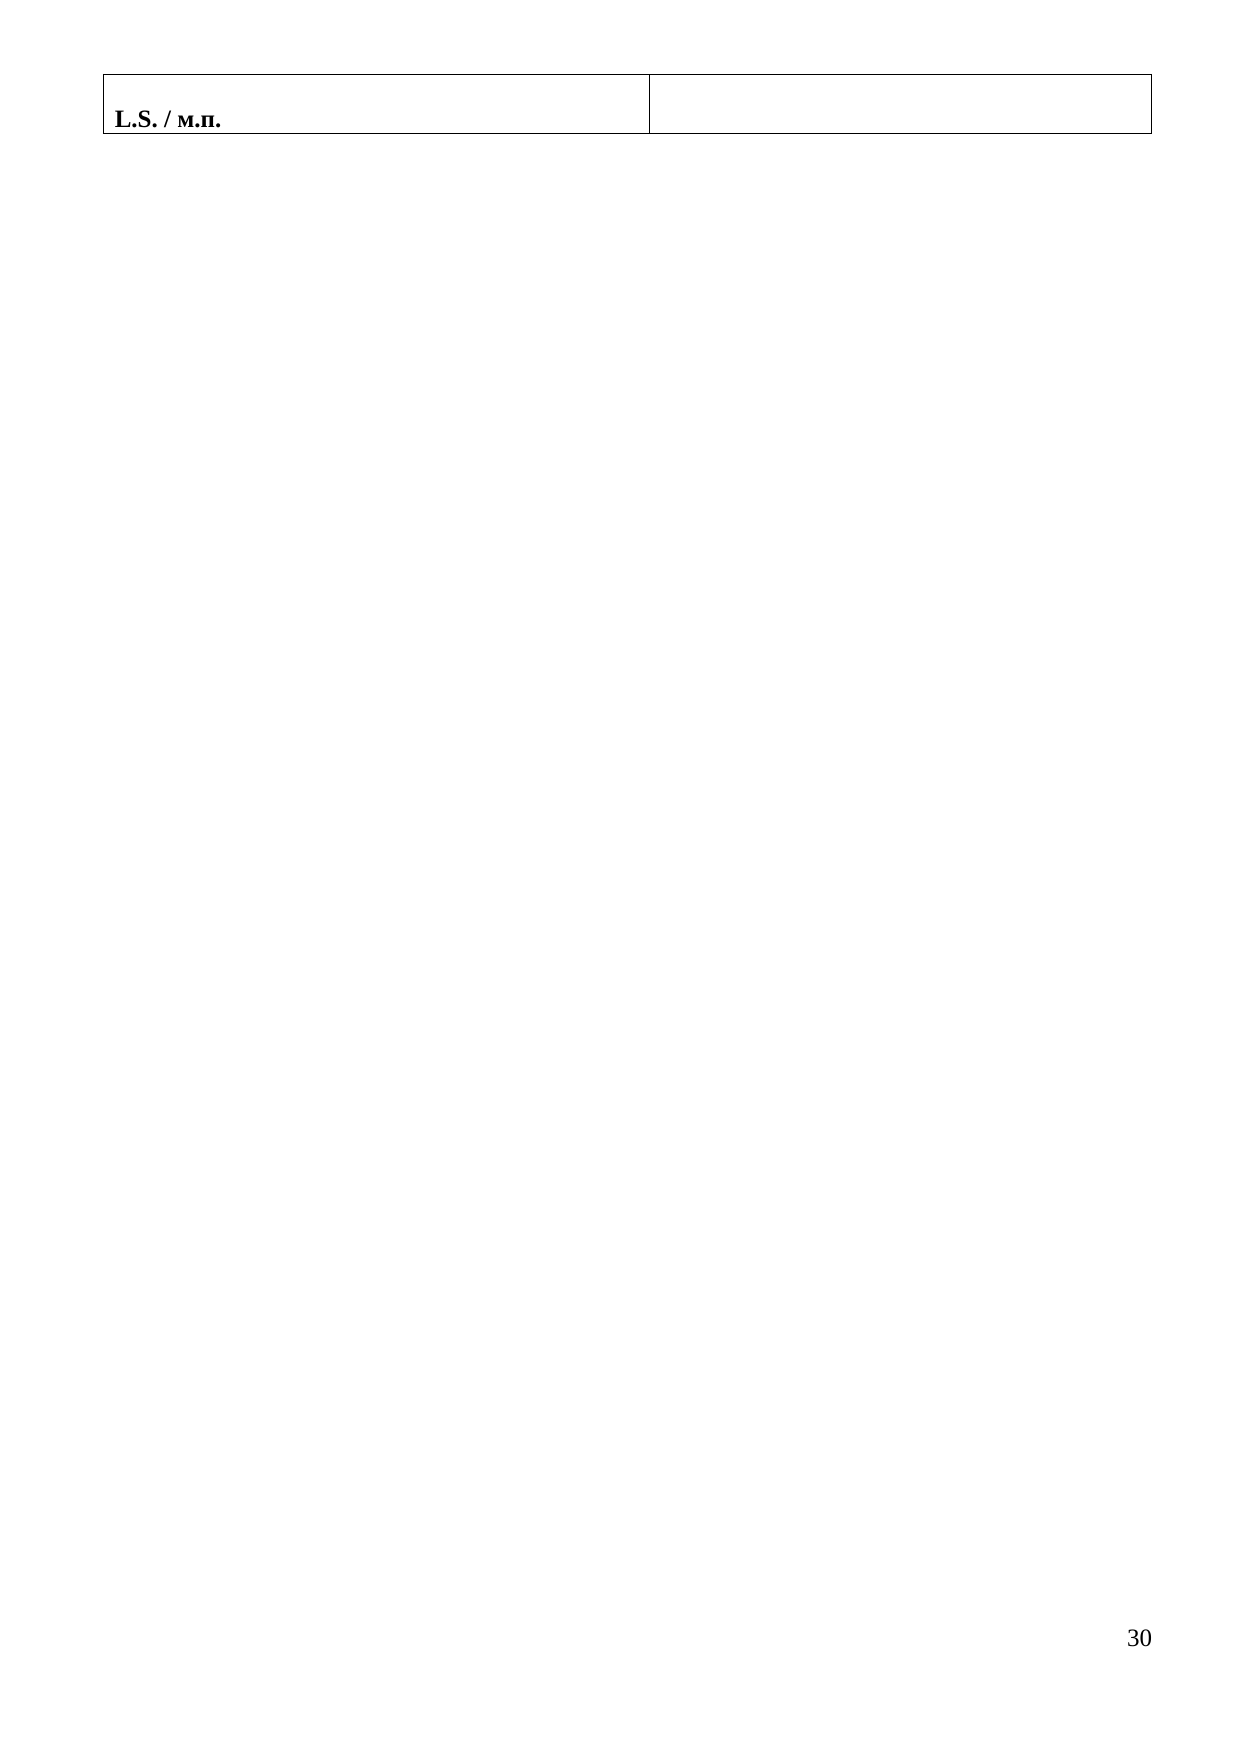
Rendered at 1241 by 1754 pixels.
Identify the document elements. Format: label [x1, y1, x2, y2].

table_header [104, 75, 649, 132]
table_header [650, 75, 1151, 132]
